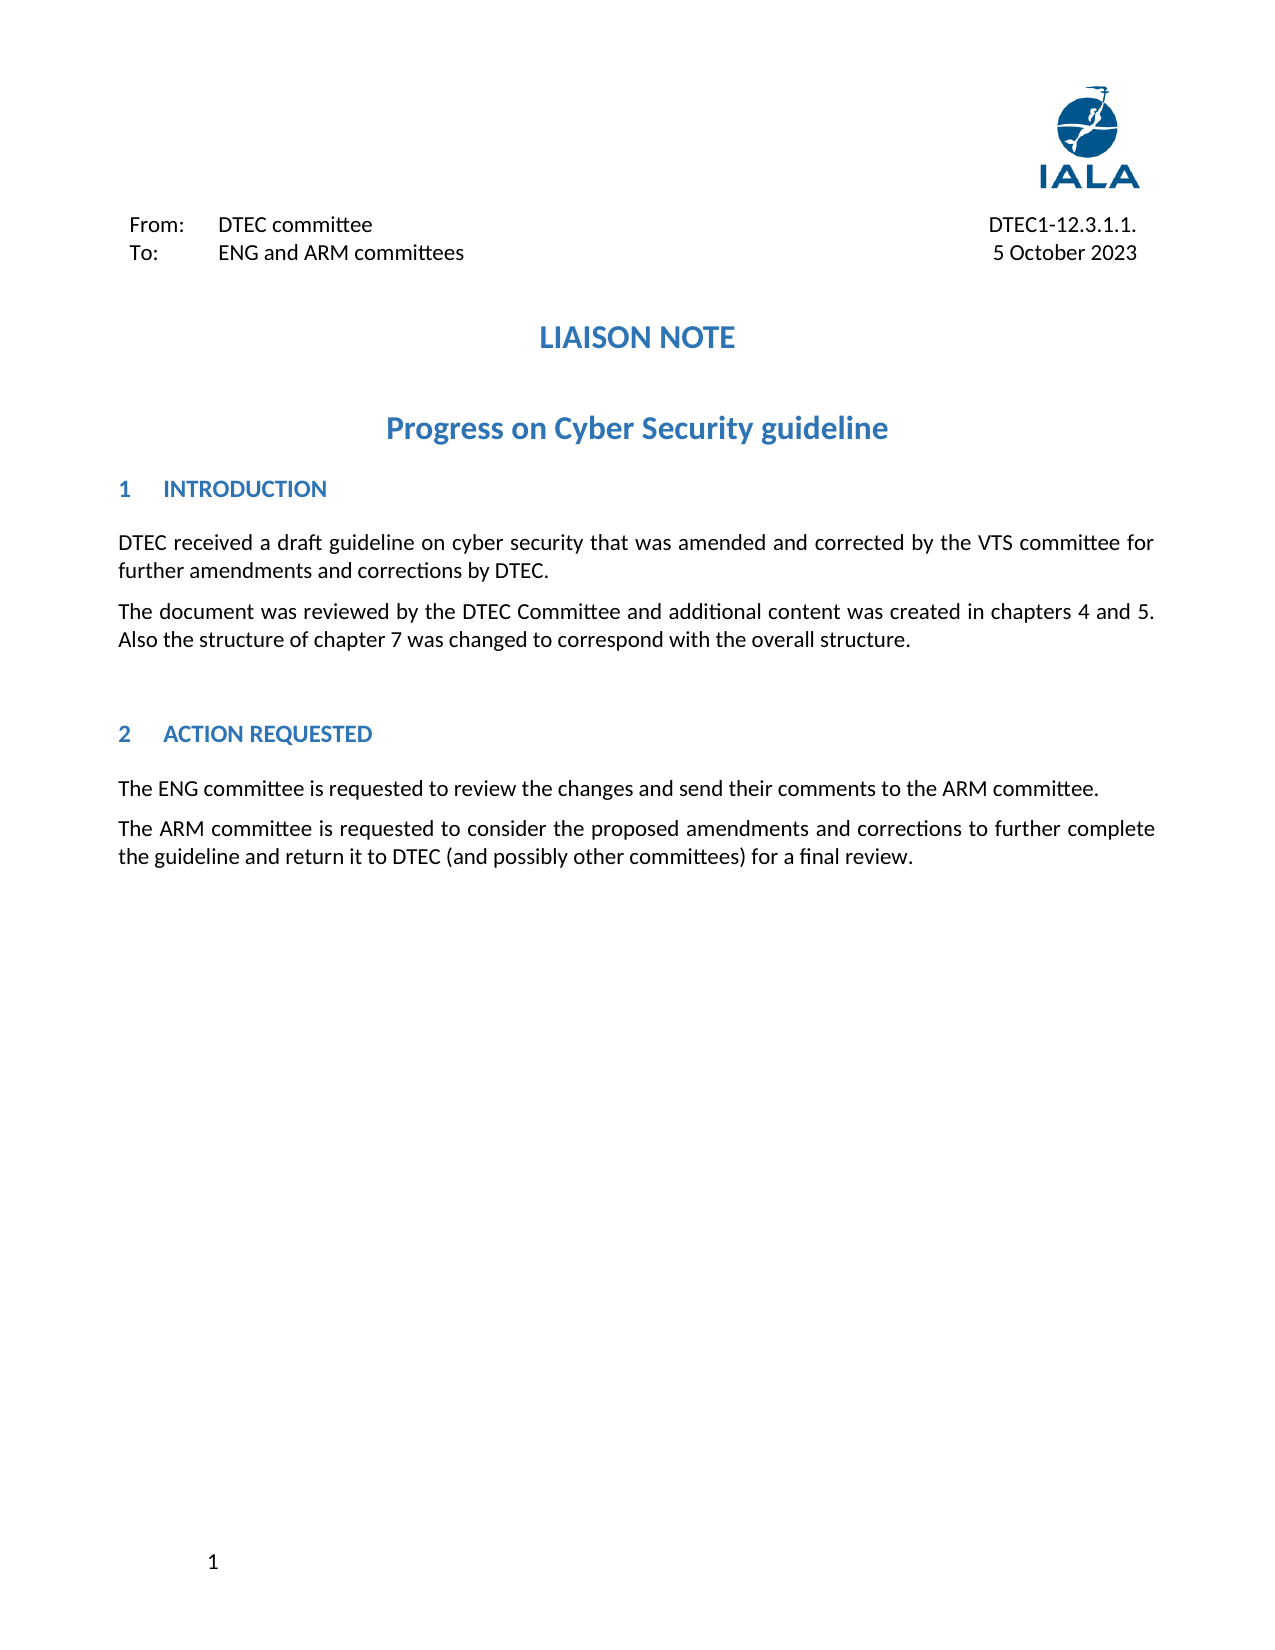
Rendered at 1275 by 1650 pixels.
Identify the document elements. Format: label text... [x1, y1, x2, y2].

table_cell To: ENG and ARM committees [118, 238, 579, 266]
subtitle ACTION REQUESTED [118, 718, 1157, 749]
text The document was reviewed by the DTEC Committee and additional content was created in chapters 4 and 5. Also the structure of chapter 7 was changed to correspond with the overall structure. [118, 597, 1157, 653]
table_header DTEC1-12.3.1.1. [579, 210, 1148, 238]
table_header From: DTEC committee [118, 210, 579, 238]
title Progress on Cyber Security guideline [118, 407, 1157, 448]
table_cell 5 October 2023 [579, 238, 1148, 266]
text The ARM committee is requested to consider the proposed amendments and corrections to further complete the guideline and return it to DTEC (and possibly other committees) for a final review. [118, 814, 1157, 870]
title LIAISON NOTE [118, 316, 1157, 357]
text The ENG committee is requested to review the changes and send their comments to the ARM committee. [118, 774, 1157, 802]
subtitle INTRODUCTION [118, 473, 1157, 503]
picture [1017, 75, 1157, 211]
text DTEC received a draft guideline on cyber security that was amended and corrected by the VTS committee for further amendments and corrections by DTEC. [118, 528, 1157, 584]
